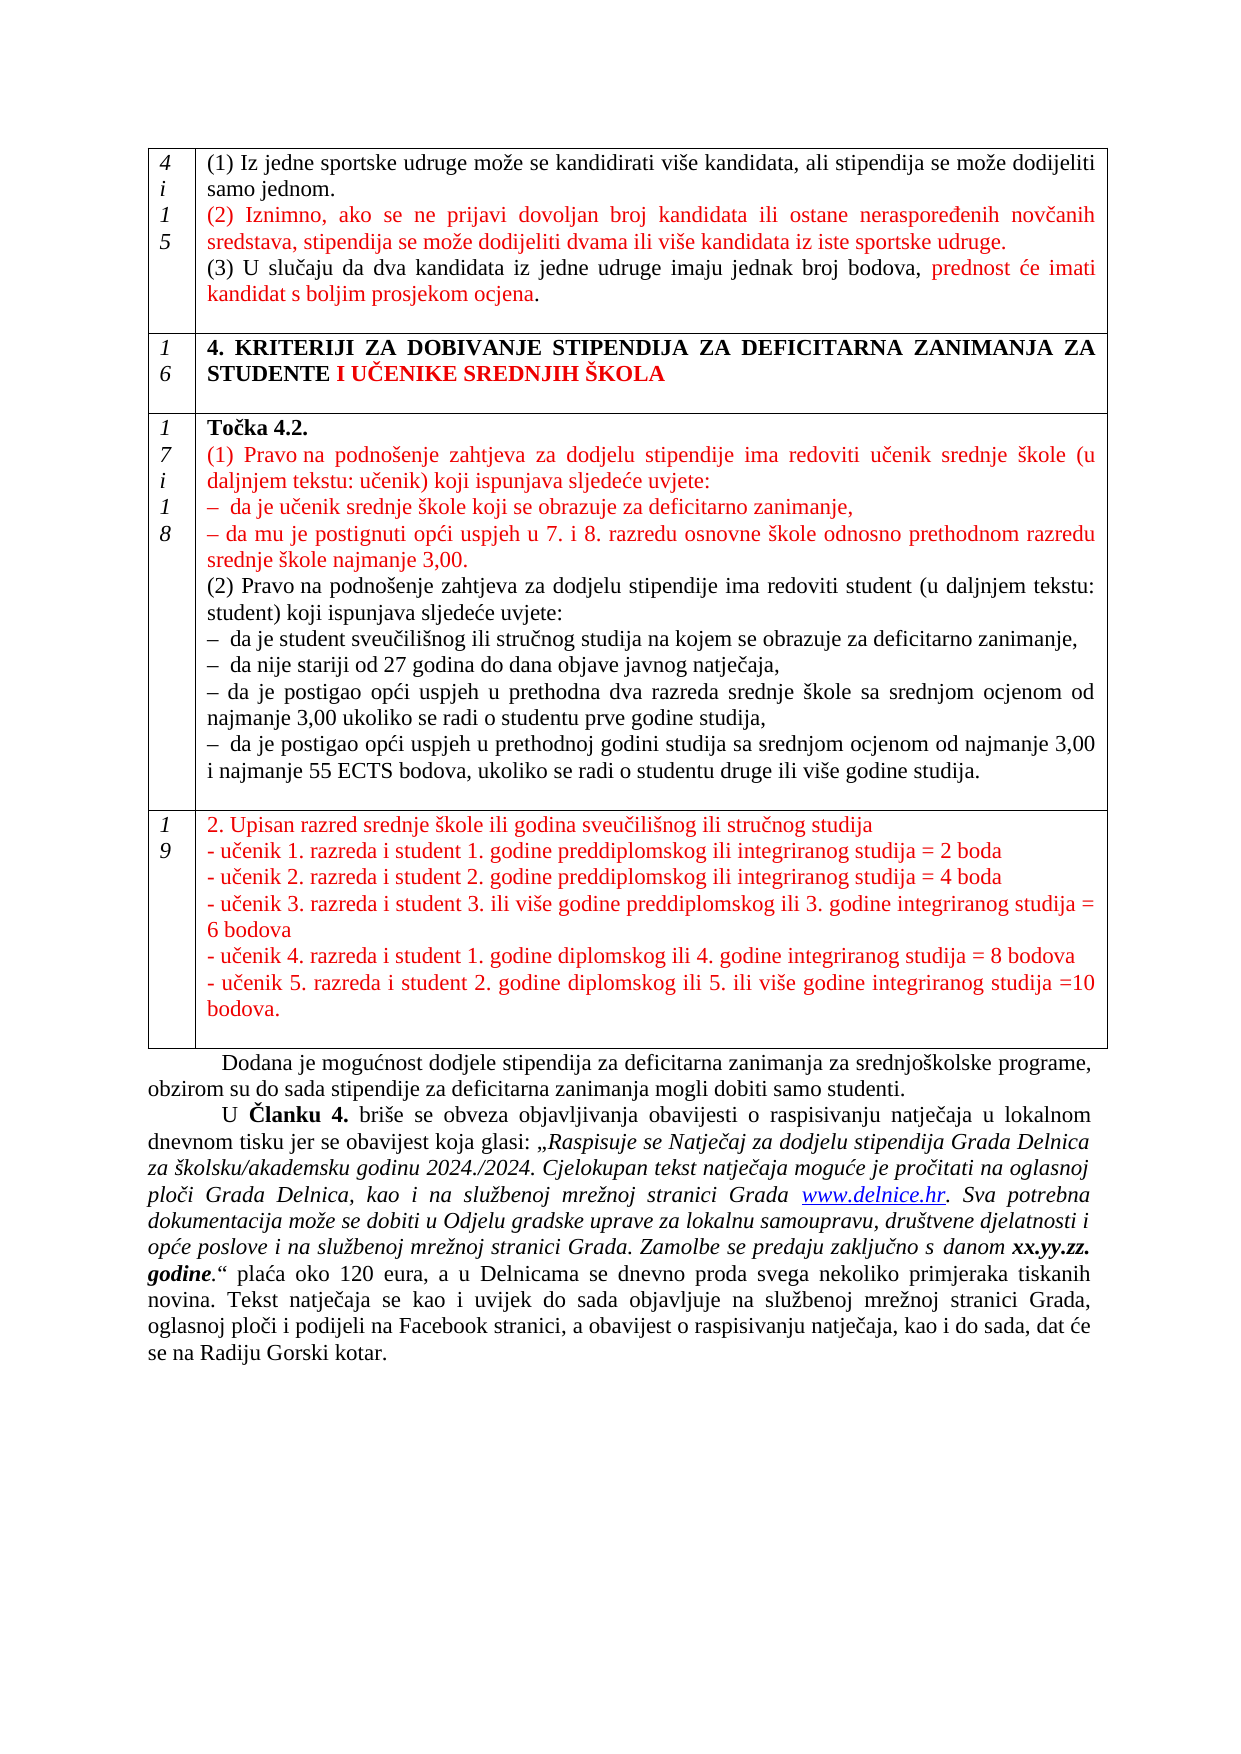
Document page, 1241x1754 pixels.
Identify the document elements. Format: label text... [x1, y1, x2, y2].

table_cell 19 [149, 811, 195, 1048]
text Dodana je mogućnost dodjele stipendija za deficitarna zanimanja za srednjoškolske programe, obzirom su do sada stipendije za deficitarna zanimanja mogli dobiti samo studenti. [148, 1049, 1093, 1102]
table_cell Točka 4.2. (1) Pravo na podnošenje zahtjeva za dodjelu stipendije ima redoviti učenik srednje škole (u daljnjem tekstu: učenik) koji ispunjava sljedeće uvjete: – da je učenik srednje škole koji se obrazuje za deficitarno zanimanje, – da mu je postignuti opći uspjeh u 7. i 8. razredu osnovne škole odnosno prethodnom razredu srednje škole najmanje 3,00. (2) Pravo na podnošenje zahtjeva za dodjelu stipendije ima redoviti student (u daljnjem tekstu: student) koji ispunjava sljedeće uvjete: – da je student sveučilišnog ili stručnog studija na kojem se obrazuje za deficitarno zanimanje, – da nije stariji od 27 godina do dana objave javnog natječaja, – da je postigao opći uspjeh u prethodna dva razreda srednje škole sa srednjom ocjenom od najmanje 3,00 ukoliko se radi o studentu prve godine studija, – da je postigao opći uspjeh u prethodnoj godini studija sa srednjom ocjenom od najmanje 3,00 i najmanje 55 ECTS bodova, ukoliko se radi o studentu druge ili više godine studija. [196, 414, 1107, 809]
text U Članku 4. briše se obveza objavljivanja obavijesti o raspisivanju natječaja u lokalnom dnevnom tisku jer se obavijest koja glasi: „Raspisuje se Natječaj za dodjelu stipendija Grada Delnica za školsku/akademsku godinu 2024./2024. Cjelokupan tekst natječaja moguće je pročitati na oglasnoj ploči Grada Delnica, kao i na službenoj mrežnoj stranici Grada www.delnice.hr. Sva potrebna dokumentacija može se dobiti u Odjelu gradske uprave za lokalnu samoupravu, društvene djelatnosti i opće poslove i na službenoj mrežnoj stranici Grada. Zamolbe se predaju zaključno s danom xx.yy.zz. godine.“ plaća oko 120 eura, a u Delnicama se dnevno proda svega nekoliko primjeraka tiskanih novina. Tekst natječaja se kao i uvijek do sada objavljuje na službenoj mrežnoj stranici Grada, oglasnoj ploči i podijeli na Facebook stranici, a obavijest o raspisivanju natječaja, kao i do sada, dat će se na Radiju Gorski kotar. [148, 1102, 1093, 1365]
table_cell 2. Upisan razred srednje škole ili godina sveučilišnog ili stručnog studija - učenik 1. razreda i student 1. godine preddiplomskog ili integriranog studija = 2 boda - učenik 2. razreda i student 2. godine preddiplomskog ili integriranog studija = 4 boda - učenik 3. razreda i student 3. ili više godine preddiplomskog ili 3. godine integriranog studija = 6 bodova - učenik 4. razreda i student 1. godine diplomskog ili 4. godine integriranog studija = 8 bodova - učenik 5. razreda i student 2. godine diplomskog ili 5. ili više godine integriranog studija =10 bodova. [196, 811, 1107, 1048]
table_cell 17 i 18 [149, 414, 195, 809]
table_cell 14 i 15 [149, 149, 195, 333]
table_cell 16 [149, 334, 195, 413]
table_cell 4. KRITERIJI ZA DOBIVANJE STIPENDIJA ZA DEFICITARNA ZANIMANJA ZA STUDENTE I UČENIKE SREDNJIH ŠKOLA [196, 334, 1107, 413]
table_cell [196, 149, 1107, 333]
